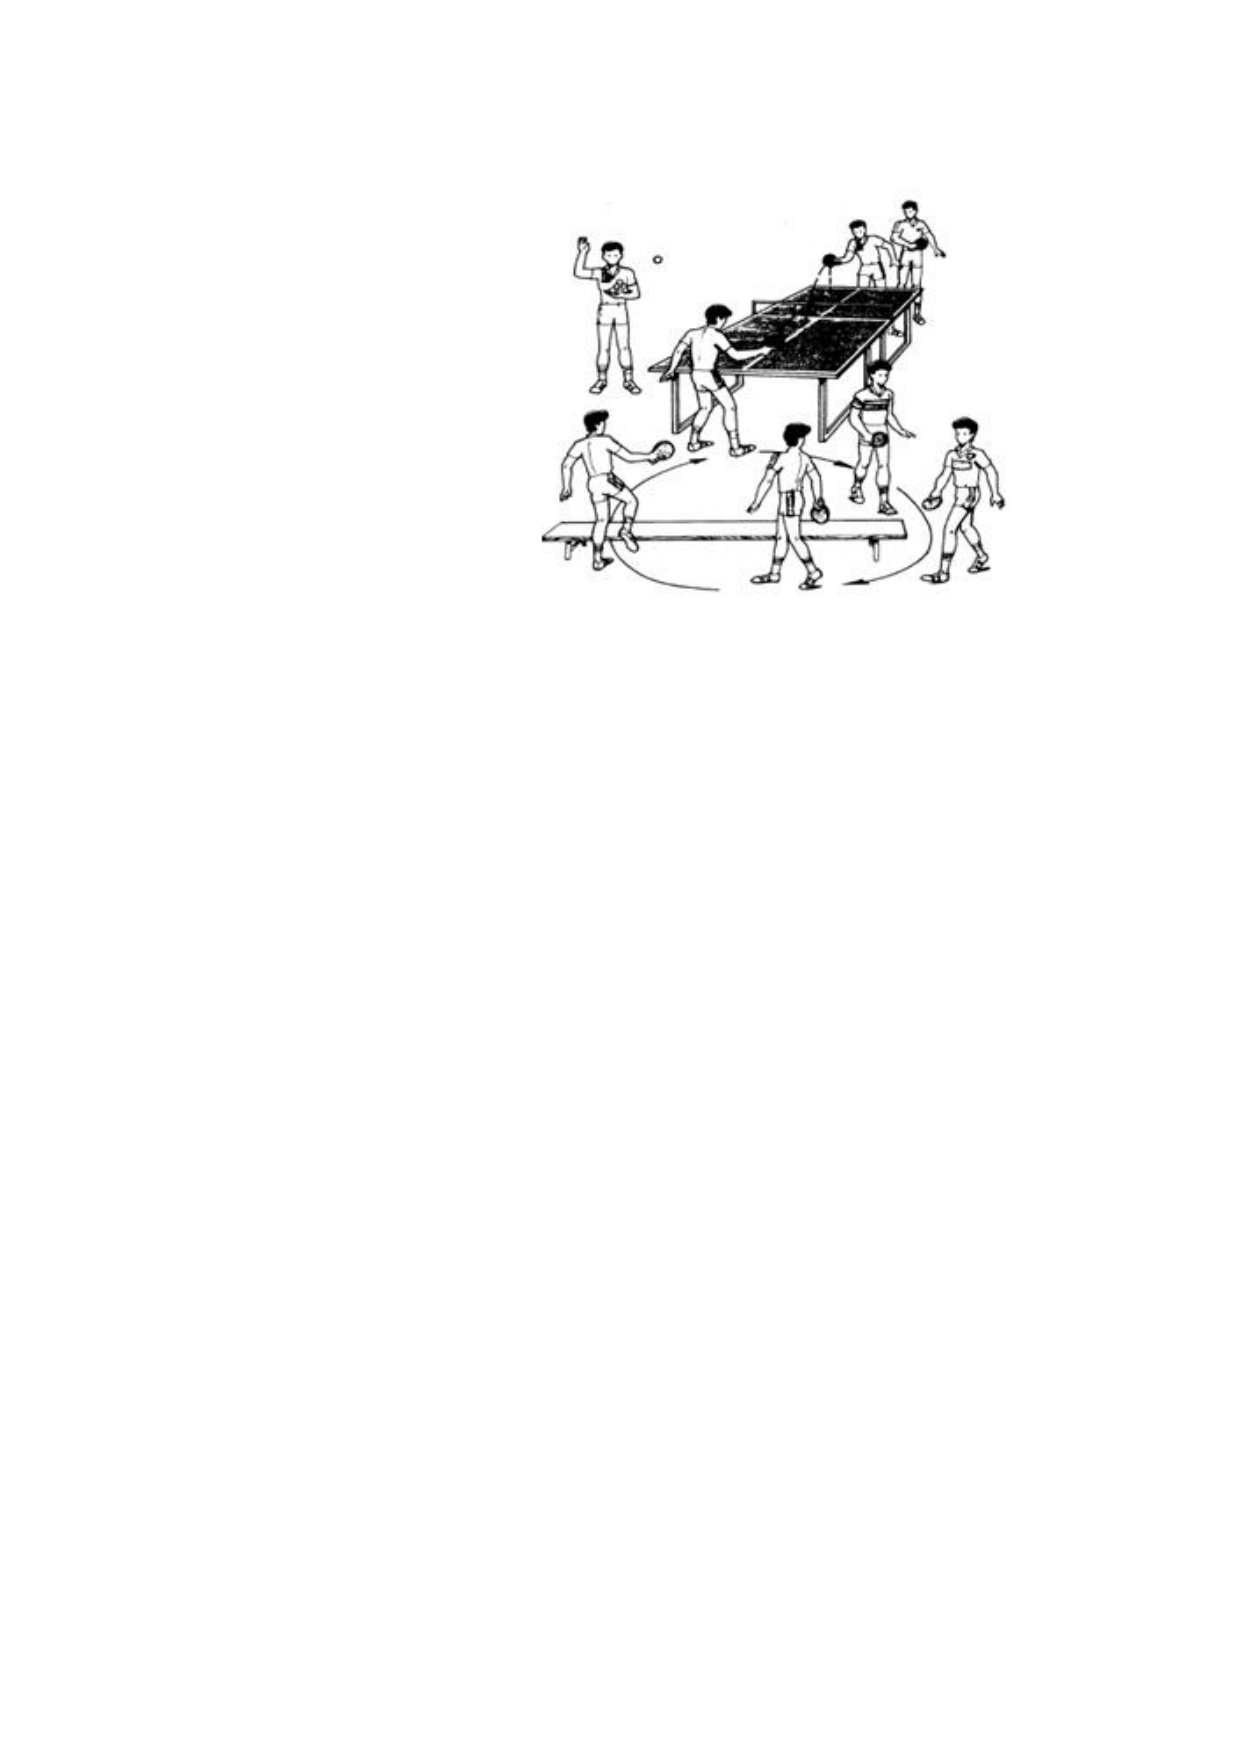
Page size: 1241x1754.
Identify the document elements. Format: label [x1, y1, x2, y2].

picture [177, 118, 1241, 1636]
